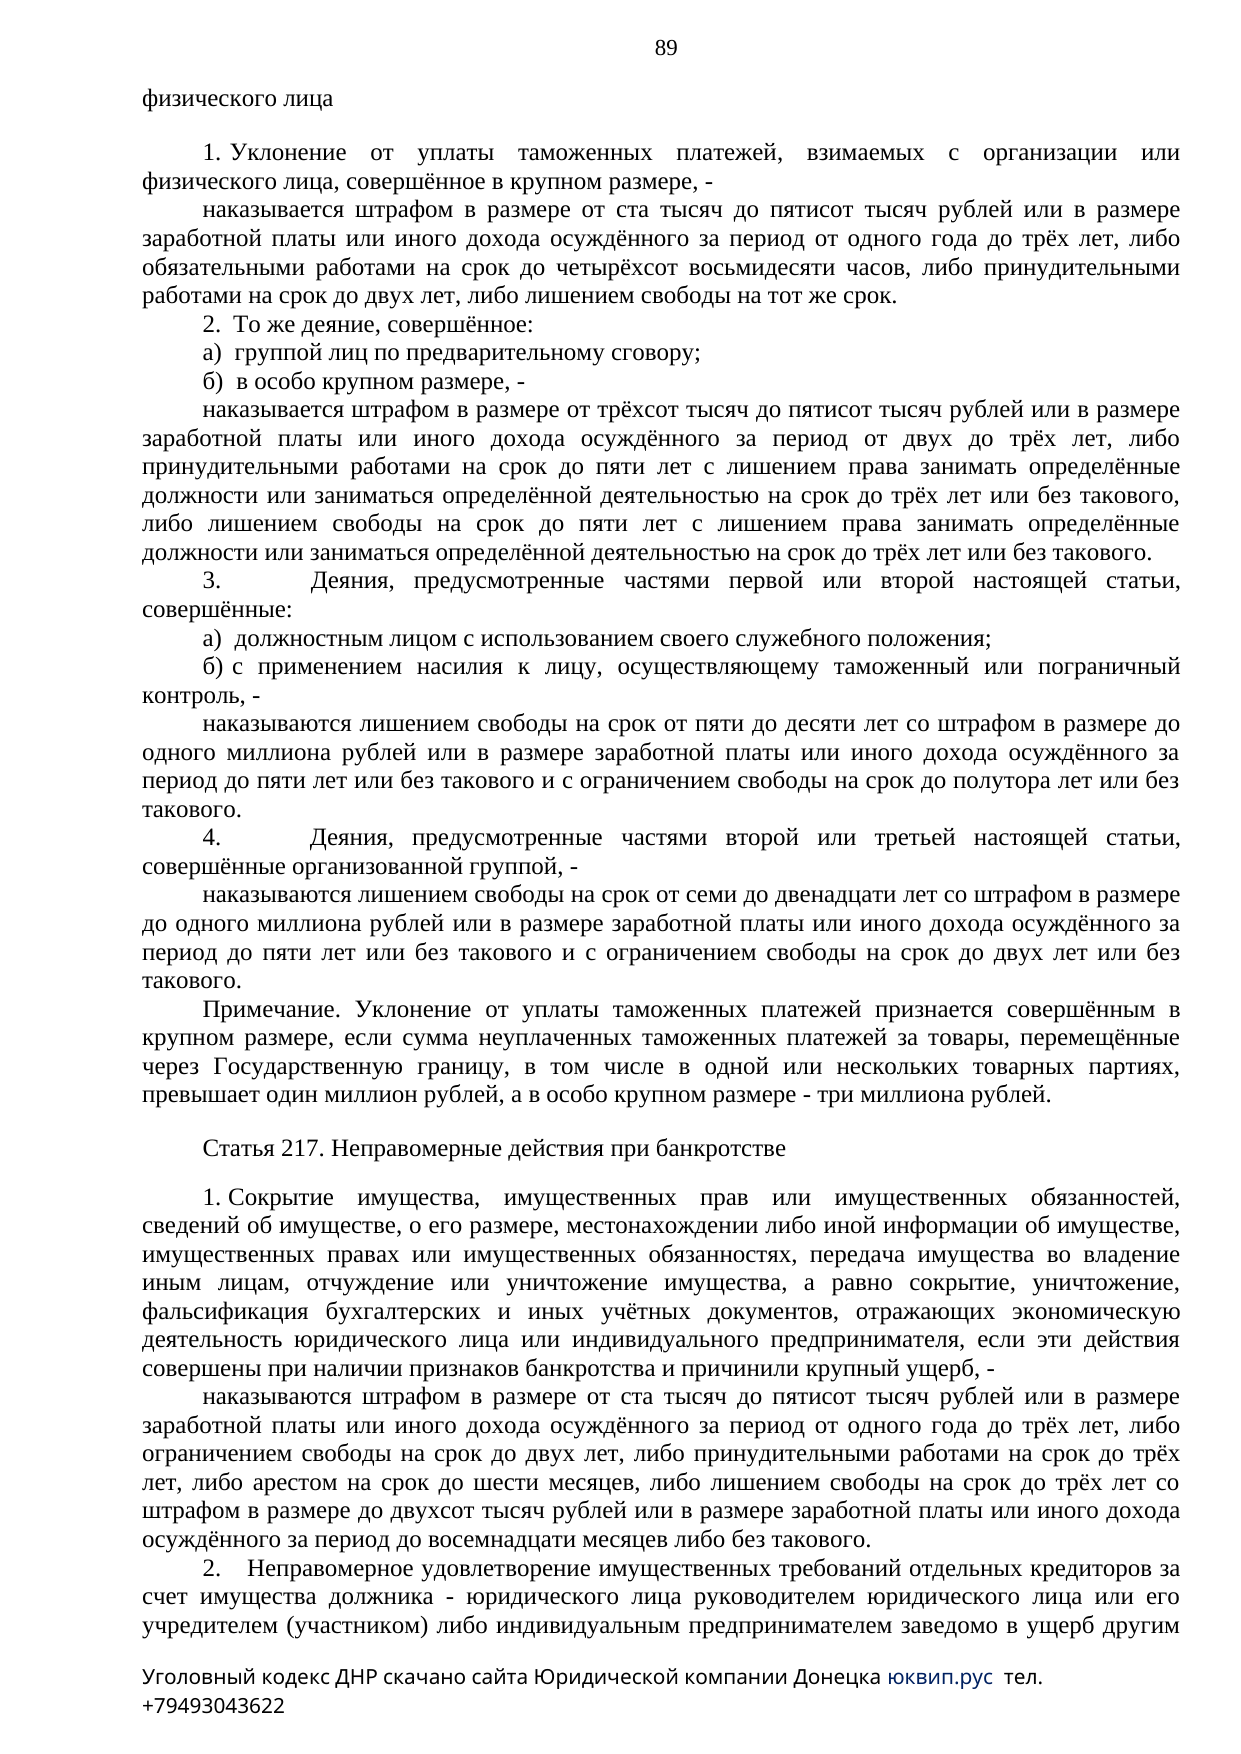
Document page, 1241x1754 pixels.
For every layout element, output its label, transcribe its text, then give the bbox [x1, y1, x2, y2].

text наказывается штрафом в размере от трёхсот тысяч до пятисот тысяч рублей или в размере заработной платы или иного дохода осуждённого за период от двух до трёх лет, либо принудительными работами на срок до пяти лет с лишением права занимать определённые должности или заниматься определённой деятельностью на срок до трёх лет или без такового, либо лишением свободы на срок до пяти лет с лишением права занимать определённые должности или заниматься определённой деятельностью на срок до трёх лет или без такового. [142, 395, 1181, 566]
list Сокрытие имущества, имущественных прав или имущественных обязанностей, сведений об имуществе, о его размере, местонахождении либо иной информации об имуществе, имущественных правах или имущественных обязанностях, передача имущества во владение иным лицам, отчуждение или уничтожение имущества, а равно сокрытие, уничтожение, фальсификация бухгалтерских и иных учётных документов, отражающих экономическую деятельность юридического лица или индивидуального предпринимателя, если эти действия совершены при наличии признаков банкротства и причинили крупный ущерб, - [142, 1182, 1181, 1382]
text б) с применением насилия к лицу, осуществляющему таможенный или пограничный контроль, - [142, 652, 1181, 709]
text наказываются лишением свободы на срок от семи до двенадцати лет со штрафом в размере до одного миллиона рублей или в размере заработной платы или иного дохода осуждённого за период до пяти лет или без такового и с ограничением свободы на срок до двух лет или без такового. [142, 880, 1181, 994]
text Примечание. Уклонение от уплаты таможенных платежей признается совершённым в крупном размере, если сумма неуплаченных таможенных платежей за товары, перемещённые через Государственную границу, в том числе в одной или нескольких товарных партиях, превышает один миллион рублей, а в особо крупном размере - три миллиона рублей. [142, 994, 1181, 1108]
text а) группой лиц по предварительному сговору; [142, 338, 1181, 366]
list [142, 1553, 1181, 1639]
list Деяния, предусмотренные частями первой или второй настоящей статьи, совершённые: [142, 566, 1181, 623]
list Деяния, предусмотренные частями второй или третьей настоящей статьи, совершённые организованной группой, - [142, 823, 1181, 880]
text наказывается штрафом в размере от ста тысяч до пятисот тысяч рублей или в размере заработной платы или иного дохода осуждённого за период от одного года до трёх лет, либо обязательными работами на срок до четырёхсот восьмидесяти часов, либо принудительными работами на срок до двух лет, либо лишением свободы на тот же срок. [142, 195, 1181, 309]
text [142, 83, 1181, 112]
text наказываются штрафом в размере от ста тысяч до пятисот тысяч рублей или в размере заработной платы или иного дохода осуждённого за период от одного года до трёх лет, либо ограничением свободы на срок до двух лет, либо принудительными работами на срок до трёх лет, либо арестом на срок до шести месяцев, либо лишением свободы на срок до трёх лет со штрафом в размере до двухсот тысяч рублей или в размере заработной платы или иного дохода осуждённого за период до восемнадцати месяцев либо без такового. [142, 1382, 1181, 1553]
text а) должностным лицом с использованием своего служебного положения; [142, 623, 1181, 652]
text Статья 217. Неправомерные действия при банкротстве [142, 1136, 1181, 1161]
list То же деяние, совершённое: [142, 309, 1181, 338]
list Уклонение от уплаты таможенных платежей, взимаемых с организации или физического лица, совершённое в крупном размере, - [142, 138, 1181, 195]
text наказываются лишением свободы на срок от пяти до десяти лет со штрафом в размере до одного миллиона рублей или в размере заработной платы или иного дохода осуждённого за период до пяти лет или без такового и с ограничением свободы на срок до полутора лет или без такового. [142, 709, 1181, 823]
text б) в особо крупном размере, - [142, 366, 1181, 395]
